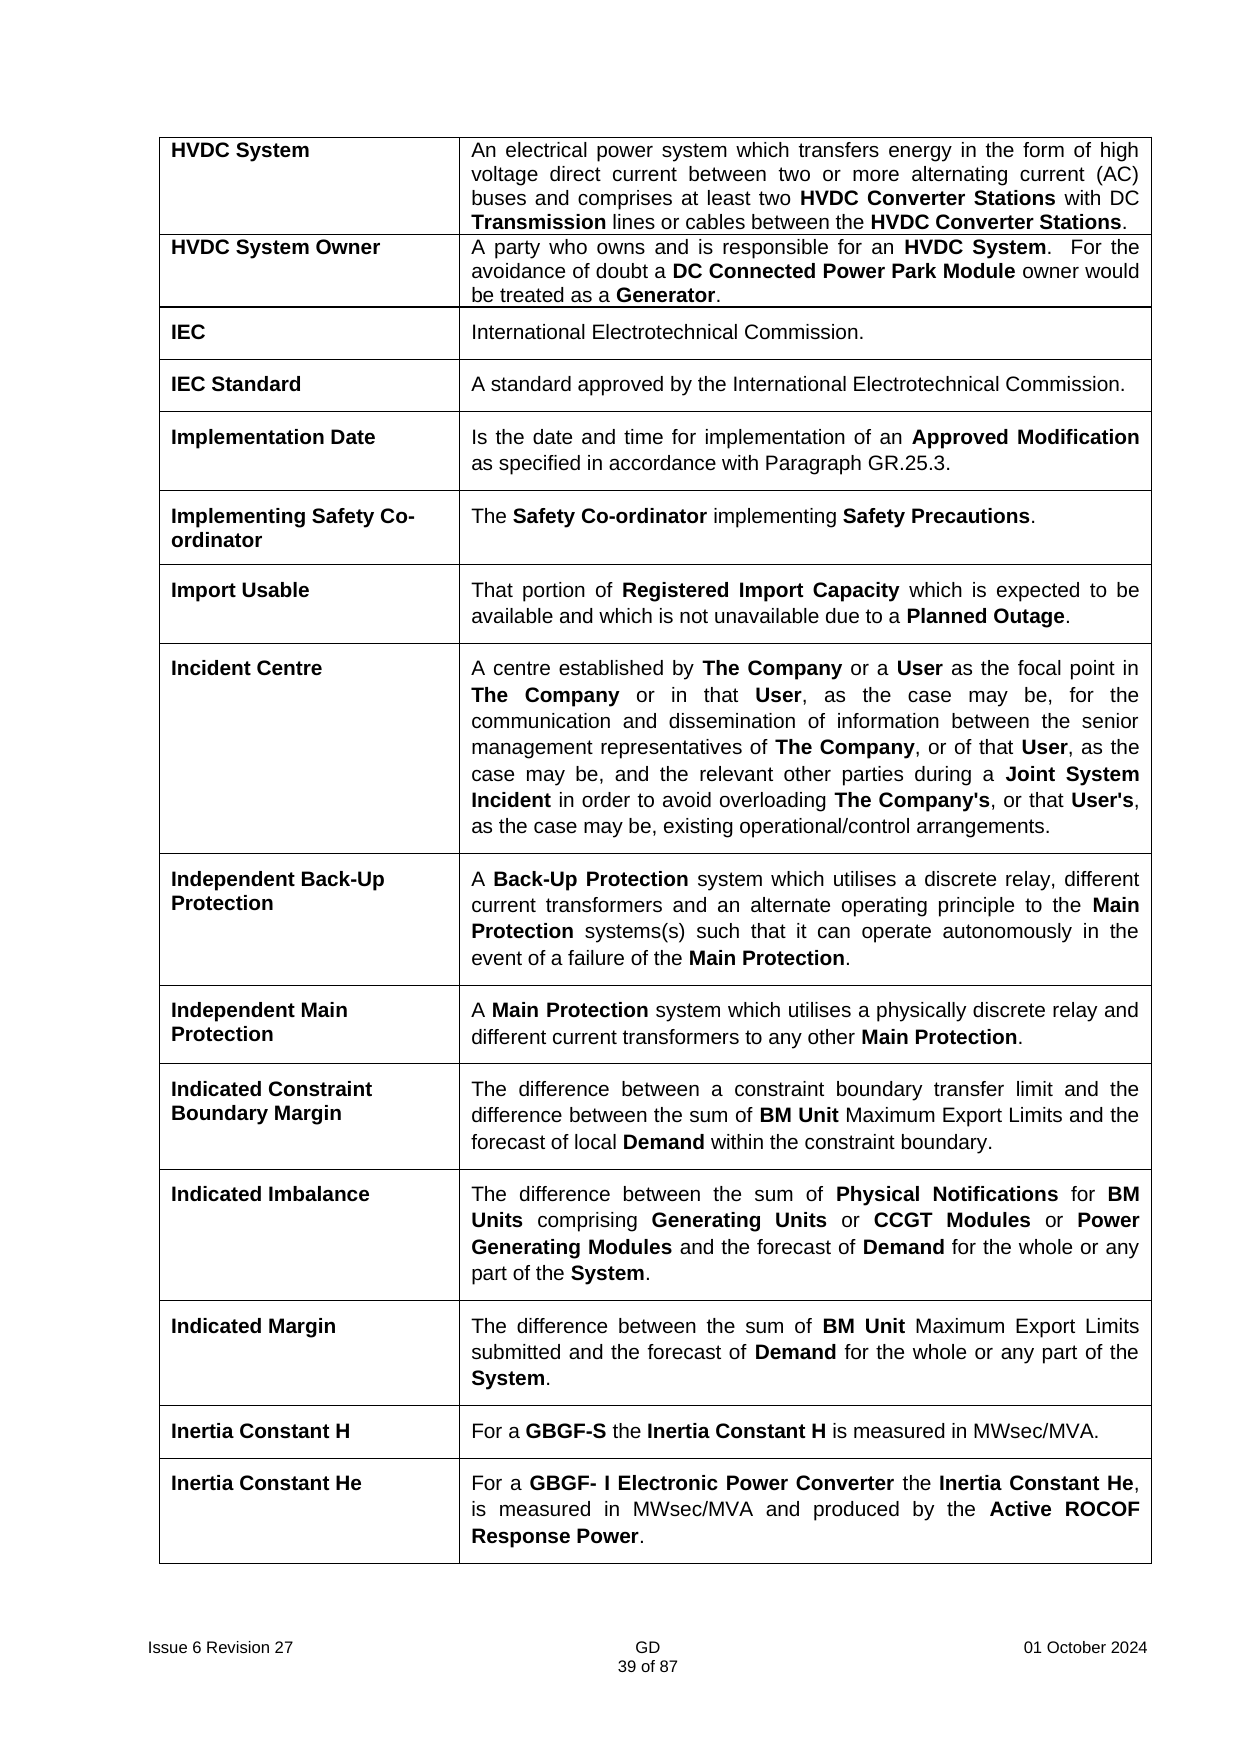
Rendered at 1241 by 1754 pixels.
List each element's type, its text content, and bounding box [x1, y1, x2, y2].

table_cell For a GBGF-S the Inertia Constant H is measured in MWsec/MVA. [460, 1406, 1151, 1457]
table_cell For a GBGF- I Electronic Power Converter the Inertia Constant He, is measured in MWsec/MVA and produced by the Active ROCOF Response Power. [460, 1459, 1151, 1562]
table_cell Inertia Constant H [160, 1406, 459, 1457]
table_cell A party who owns and is responsible for an HVDC System. For the avoidance of doubt a DC Connected Power Park Module owner would be treated as a Generator. [460, 235, 1151, 306]
table_cell The Safety Co-ordinator implementing Safety Precautions. [460, 491, 1151, 564]
table_cell Implementation Date [160, 412, 459, 490]
table_cell Incident Centre [160, 644, 459, 853]
table_cell A Back-Up Protection system which utilises a discrete relay, different current transformers and an alternate operating principle to the Main Protection systems(s) such that it can operate autonomously in the event of a failure of the Main Protection. [460, 854, 1151, 984]
table_cell HVDC System Owner [160, 235, 459, 306]
table_cell That portion of Registered Import Capacity which is expected to be available and which is not unavailable due to a Planned Outage. [460, 565, 1151, 643]
table_cell Indicated Constraint Boundary Margin [160, 1064, 459, 1168]
table_cell Is the date and time for implementation of an Approved Modification as specified in accordance with Paragraph GR.25.3. [460, 412, 1151, 490]
table_cell The difference between a constraint boundary transfer limit and the difference between the sum of BM Unit Maximum Export Limits and the forecast of local Demand within the constraint boundary. [460, 1064, 1151, 1168]
table_cell Indicated Imbalance [160, 1170, 459, 1300]
table_cell Independent Main Protection [160, 986, 459, 1063]
table_cell Inertia Constant He [160, 1459, 459, 1562]
table_cell The difference between the sum of Physical Notifications for BM Units comprising Generating Units or CCGT Modules or Power Generating Modules and the forecast of Demand for the whole or any part of the System. [460, 1170, 1151, 1300]
table_cell An electrical power system which transfers energy in the form of high voltage direct current between two or more alternating current (AC) buses and comprises at least two HVDC Converter Stations with DC Transmission lines or cables between the HVDC Converter Stations. [460, 138, 1151, 233]
table_cell The difference between the sum of BM Unit Maximum Export Limits submitted and the forecast of Demand for the whole or any part of the System. [460, 1301, 1151, 1405]
table_cell A standard approved by the International Electrotechnical Commission. [460, 360, 1151, 411]
table_cell Implementing Safety Co-ordinator [160, 491, 459, 564]
table_cell A centre established by The Company or a User as the focal point in The Company or in that User, as the case may be, for the communication and dissemination of information between the senior management representatives of The Company, or of that User, as the case may be, and the relevant other parties during a Joint System Incident in order to avoid overloading The Company's, or that User's, as the case may be, existing operational/control arrangements. [460, 644, 1151, 853]
table_cell Import Usable [160, 565, 459, 643]
table_cell International Electrotechnical Commission. [460, 308, 1151, 359]
table_cell IEC [160, 308, 459, 359]
table_cell A Main Protection system which utilises a physically discrete relay and different current transformers to any other Main Protection. [460, 986, 1151, 1063]
table_cell Independent Back-Up Protection [160, 854, 459, 984]
table_cell Indicated Margin [160, 1301, 459, 1405]
table_cell IEC Standard [160, 360, 459, 411]
table_cell HVDC System [160, 138, 459, 233]
